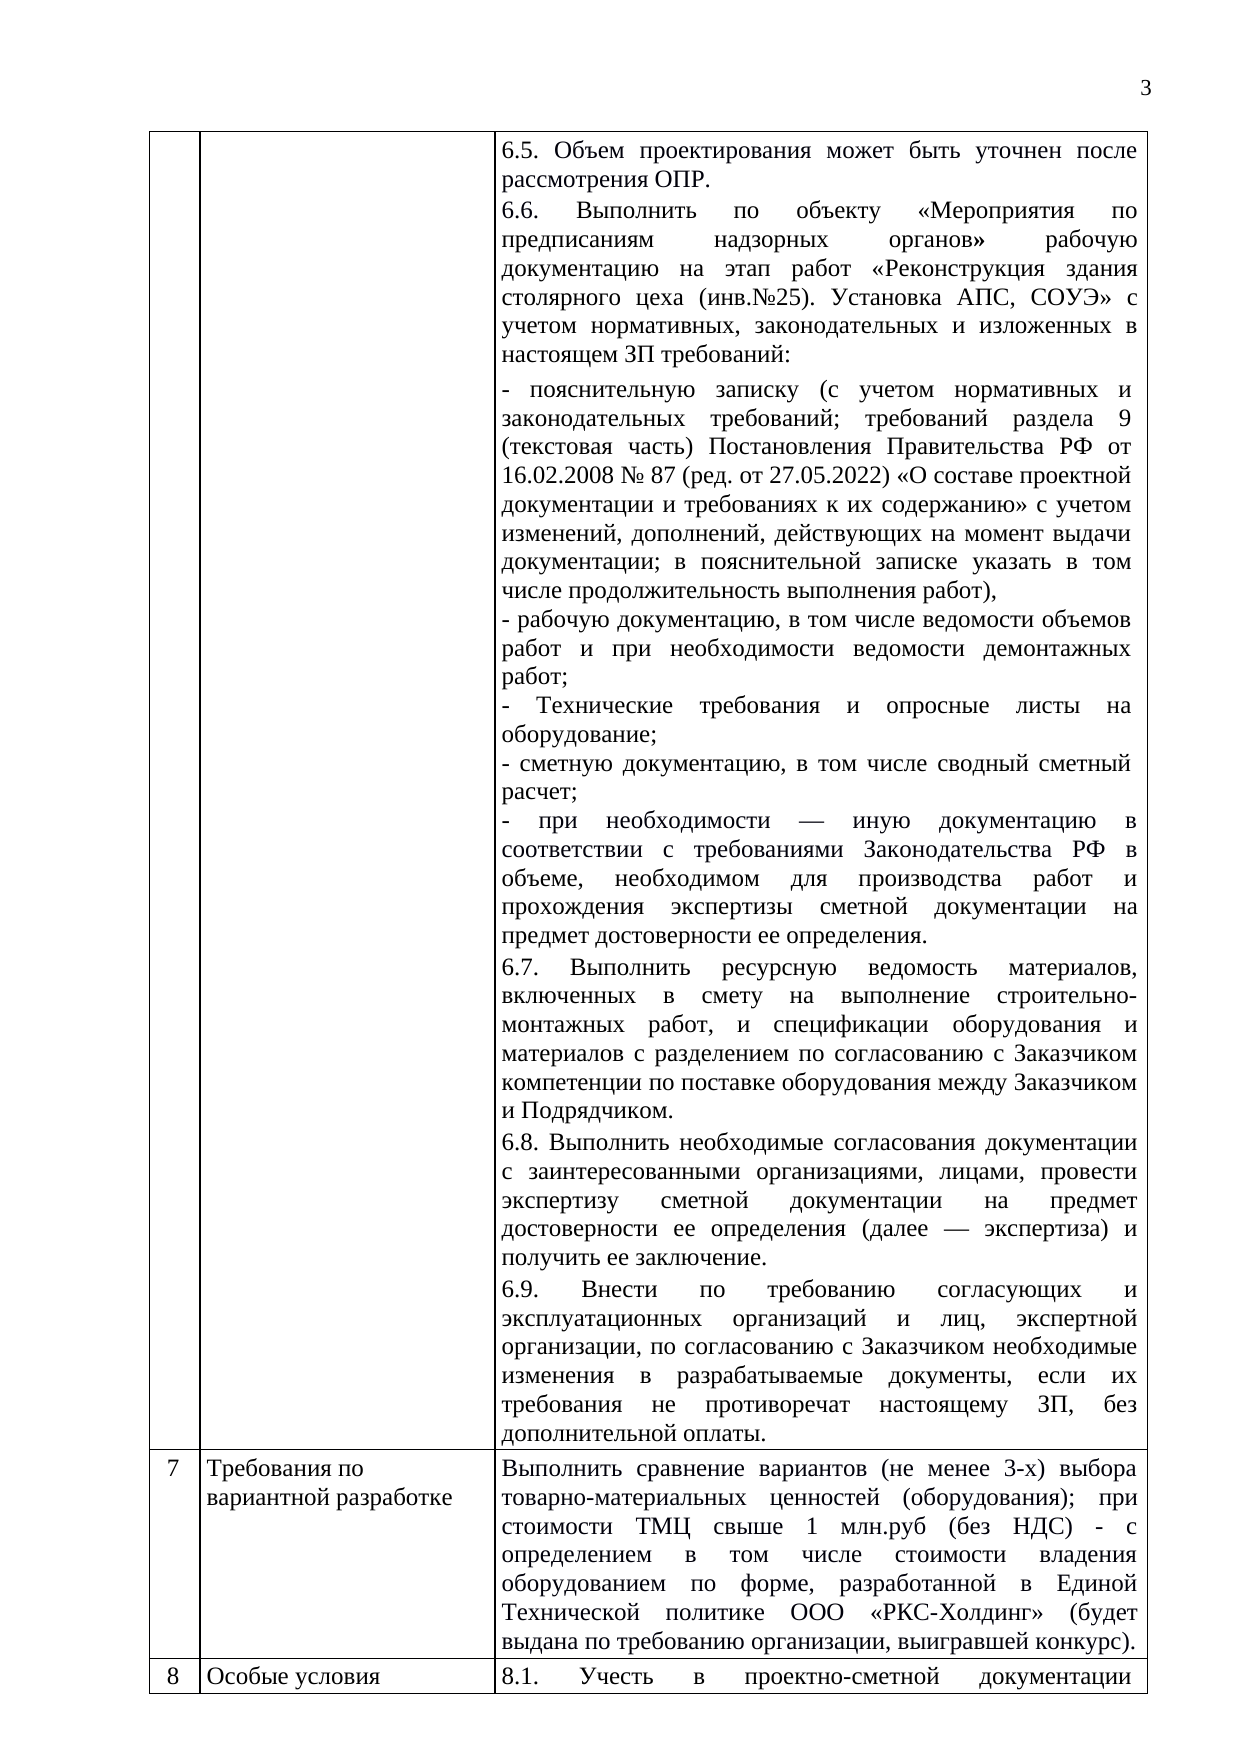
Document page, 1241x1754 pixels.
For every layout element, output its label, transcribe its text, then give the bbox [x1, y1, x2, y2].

table_cell 8 [150, 1659, 199, 1693]
table_cell 6 [150, 132, 199, 1449]
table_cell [496, 132, 1147, 1449]
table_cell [201, 1659, 494, 1693]
table_cell Требования по вариантной разработке [201, 1450, 494, 1657]
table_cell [201, 132, 494, 1449]
table_cell 7 [150, 1450, 199, 1657]
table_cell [496, 1659, 1147, 1693]
table_cell Выполнить сравнение вариантов (не менее 3-х) выбора товарно-материальных ценностей (оборудования); при стоимости ТМЦ свыше 1 млн.руб (без НДС) - с определением в том числе стоимости владения оборудованием по форме, разработанной в Единой Технической политике ООО «РКС-Холдинг» (будет выдана по требованию организации, выигравшей конкурс). [496, 1450, 1147, 1657]
